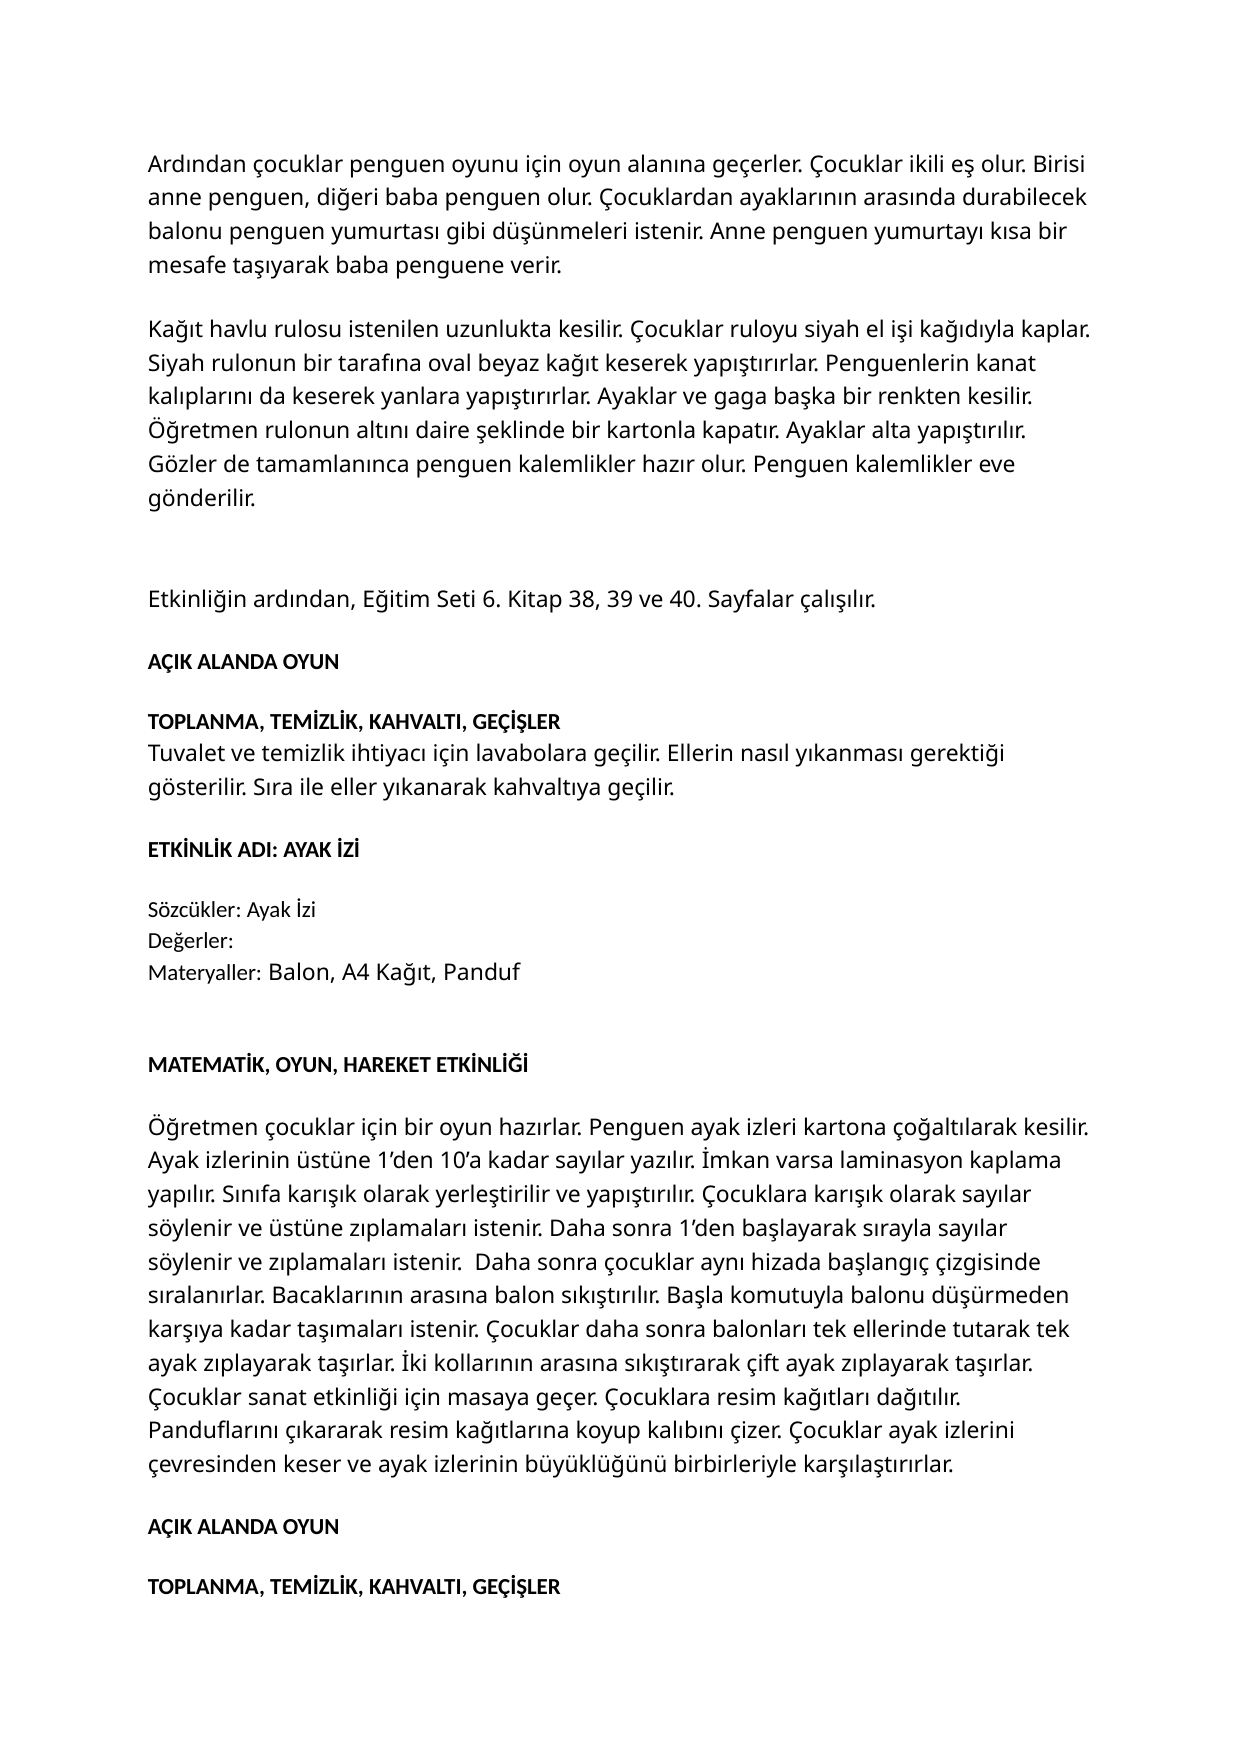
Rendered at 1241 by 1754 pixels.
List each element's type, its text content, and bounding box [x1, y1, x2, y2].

text AÇIK ALANDA OYUN [148, 1512, 1093, 1540]
text Çocuklar sanat etkinliği için masaya geçer. Çocuklara resim kağıtları dağıtılır. Panduflarını çıkararak resim kağıtlarına koyup kalıbını çizer. Çocuklar ayak izlerini çevresinden keser ve ayak izlerinin büyüklüğünü birbirleriyle karşılaştırırlar. [148, 1381, 1093, 1479]
text TOPLANMA, TEMİZLİK, KAHVALTI, GEÇİŞLER [148, 1572, 1093, 1600]
text Öğretmen çocuklar için bir oyun hazırlar. Penguen ayak izleri kartona çoğaltılarak kesilir. Ayak izlerinin üstüne 1’den 10’a kadar sayılar yazılır. İmkan varsa laminasyon kaplama yapılır. Sınıfa karışık olarak yerleştirilir ve yapıştırılır. Çocuklara karışık olarak sayılar söylenir ve üstüne zıplamaları istenir. Daha sonra 1’den başlayarak sırayla sayılar söylenir ve zıplamaları istenir. Daha sonra çocuklar aynı hizada başlangıç çizgisinde sıralanırlar. Bacaklarının arasına balon sıkıştırılır. Başla komutuyla balonu düşürmeden karşıya kadar taşımaları istenir. Çocuklar daha sonra balonları tek ellerinde tutarak tek ayak zıplayarak taşırlar. İki kollarının arasına sıkıştırarak çift ayak zıplayarak taşırlar. [148, 1111, 1093, 1378]
text Etkinliğin ardından, Eğitim Seti 6. Kitap 38, 39 ve 40. Sayfalar çalışılır. [148, 583, 1093, 614]
text Değerler: [148, 926, 1093, 954]
text Sözcükler: Ayak İzi [148, 896, 1093, 923]
text MATEMATİK, OYUN, HAREKET ETKİNLİĞİ [148, 1050, 1093, 1078]
text Materyaller: Balon, A4 Kağıt, Panduf [148, 956, 1093, 987]
text Kağıt havlu rulosu istenilen uzunlukta kesilir. Çocuklar ruloyu siyah el işi kağıdıyla kaplar. Siyah rulonun bir tarafına oval beyaz kağıt keserek yapıştırırlar. Penguenlerin kanat kalıplarını da keserek yanlara yapıştırırlar. Ayaklar ve gaga başka bir renkten kesilir. Öğretmen rulonun altını daire şeklinde bir kartonla kapatır. Ayaklar alta yapıştırılır. Gözler de tamamlanınca penguen kalemlikler hazır olur. Penguen kalemlikler eve gönderilir. [148, 313, 1093, 513]
text ETKİNLİK ADI: AYAK İZİ [148, 835, 1093, 863]
text TOPLANMA, TEMİZLİK, KAHVALTI, GEÇİŞLER [148, 707, 1093, 735]
text Ardından çocuklar penguen oyunu için oyun alanına geçerler. Çocuklar ikili eş olur. Birisi anne penguen, diğeri baba penguen olur. Çocuklardan ayaklarının arasında durabilecek balonu penguen yumurtası gibi düşünmeleri istenir. Anne penguen yumurtayı kısa bir mesafe taşıyarak baba penguene verir. [148, 148, 1093, 280]
text AÇIK ALANDA OYUN [148, 647, 1093, 675]
text Tuvalet ve temizlik ihtiyacı için lavabolara geçilir. Ellerin nasıl yıkanması gerektiği gösterilir. Sıra ile eller yıkanarak kahvaltıya geçilir. [148, 737, 1093, 802]
